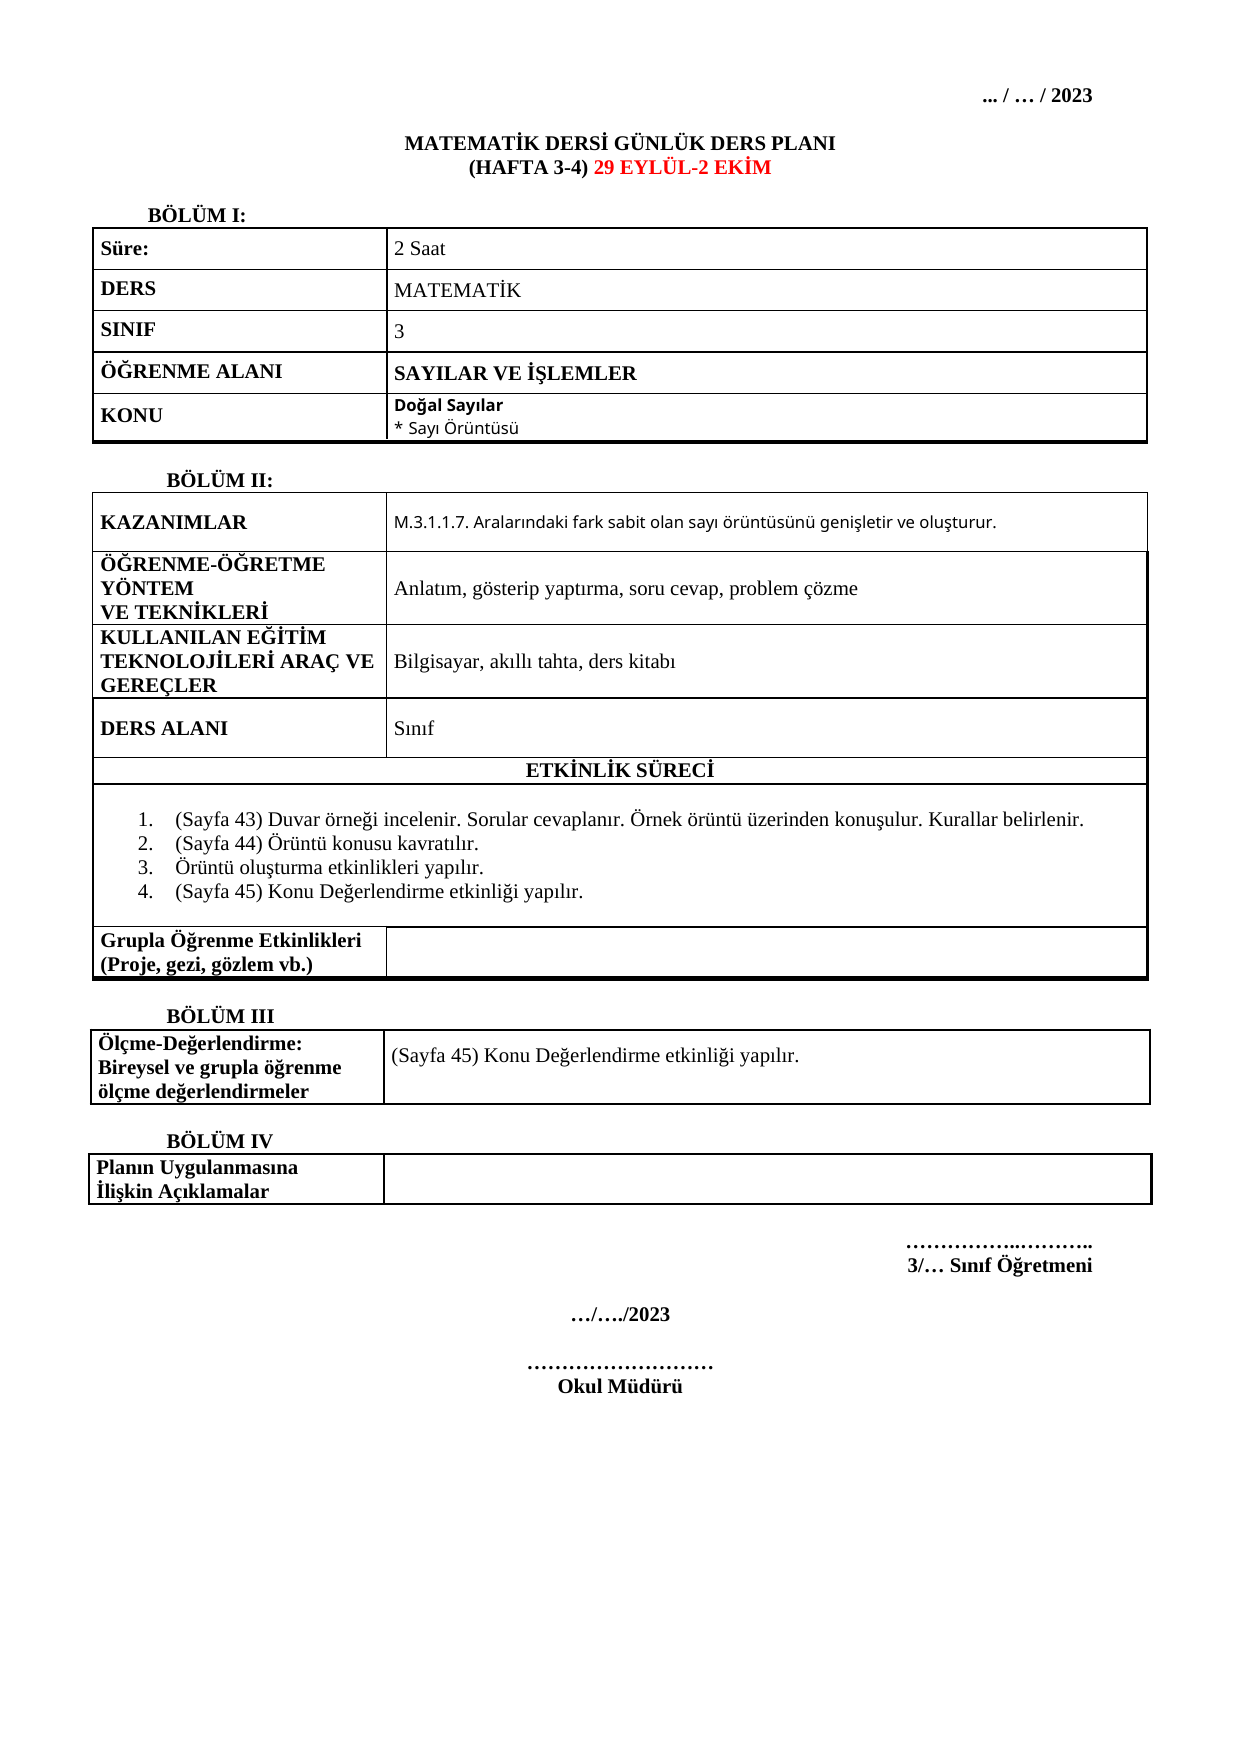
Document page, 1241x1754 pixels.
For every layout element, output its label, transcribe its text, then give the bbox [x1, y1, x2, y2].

table_cell ÖĞRENME-ÖĞRETME YÖNTEM VE TEKNİKLERİ [93, 552, 386, 624]
table_cell SINIF [94, 311, 386, 351]
table_header KAZANIMLAR [93, 493, 386, 551]
table_cell MATEMATİK [388, 270, 1146, 310]
table_cell Grupla Öğrenme Etkinlikleri (Proje, gezi, gözlem vb.) [94, 927, 386, 976]
text BÖLÜM II: [148, 468, 1092, 492]
table_cell DERS ALANI [94, 699, 386, 757]
table_cell Bilgisayar, akıllı tahta, ders kitabı [387, 625, 1146, 697]
table_cell DERS [94, 270, 386, 310]
table_cell Doğal Sayılar * Sayı Örüntüsü [388, 394, 1146, 439]
text (HAFTA 3-4) 29 EYLÜL-2 EKİM [148, 155, 1092, 179]
table_cell Anlatım, gösterip yaptırma, soru cevap, problem çözme [387, 552, 1146, 624]
table_cell Sınıf [387, 699, 1146, 757]
table_header Planın Uygulanmasına İlişkin Açıklamalar [90, 1155, 383, 1203]
text 3/… Sınıf Öğretmeni [148, 1253, 1092, 1277]
text Okul Müdürü [148, 1374, 1092, 1398]
subtitle BÖLÜM IV [148, 1129, 1092, 1153]
table_cell SAYILAR VE İŞLEMLER [388, 353, 1146, 392]
table_cell (Sayfa 43) Duvar örneği incelenir. Sorular cevaplanır. Örnek örüntü üzerinden konuşulur. Kurallar belirlenir. (Sayfa 44) Örüntü konusu kavratılır. Örüntü oluşturma etkinlikleri yapılır. (Sayfa 45) Konu Değerlendirme etkinliği yapılır. [94, 785, 1146, 926]
table_cell 3 [388, 311, 1146, 351]
table_cell ETKİNLİK SÜRECİ [94, 758, 1146, 782]
subtitle BÖLÜM III [148, 1004, 1092, 1028]
table_header Süre: [94, 229, 386, 268]
table_cell KONU [94, 394, 386, 439]
text ……………………… [148, 1350, 1092, 1374]
text BÖLÜM I: [148, 203, 1092, 227]
table_cell ÖĞRENME ALANI [94, 353, 386, 392]
table_header (Sayfa 45) Konu Değerlendirme etkinliği yapılır. [385, 1031, 1149, 1103]
text …/…./2023 [148, 1302, 1092, 1326]
table_header 2 Saat [388, 229, 1146, 268]
table_cell KULLANILAN EĞİTİM TEKNOLOJİLERİ ARAÇ VE GEREÇLER [93, 625, 386, 697]
text ... / … / 2023 [148, 83, 1092, 107]
text ……………..……….. [148, 1229, 1092, 1253]
table_header Ölçme-Değerlendirme: Bireysel ve grupla öğrenme ölçme değerlendirmeler [92, 1031, 383, 1103]
table_header [385, 1155, 1150, 1203]
table_header M.3.1.1.7. Aralarındaki fark sabit olan sayı örüntüsünü genişletir ve oluşturur. [387, 493, 1147, 551]
text MATEMATİK DERSİ GÜNLÜK DERS PLANI [148, 131, 1092, 155]
table_cell [387, 928, 1146, 976]
